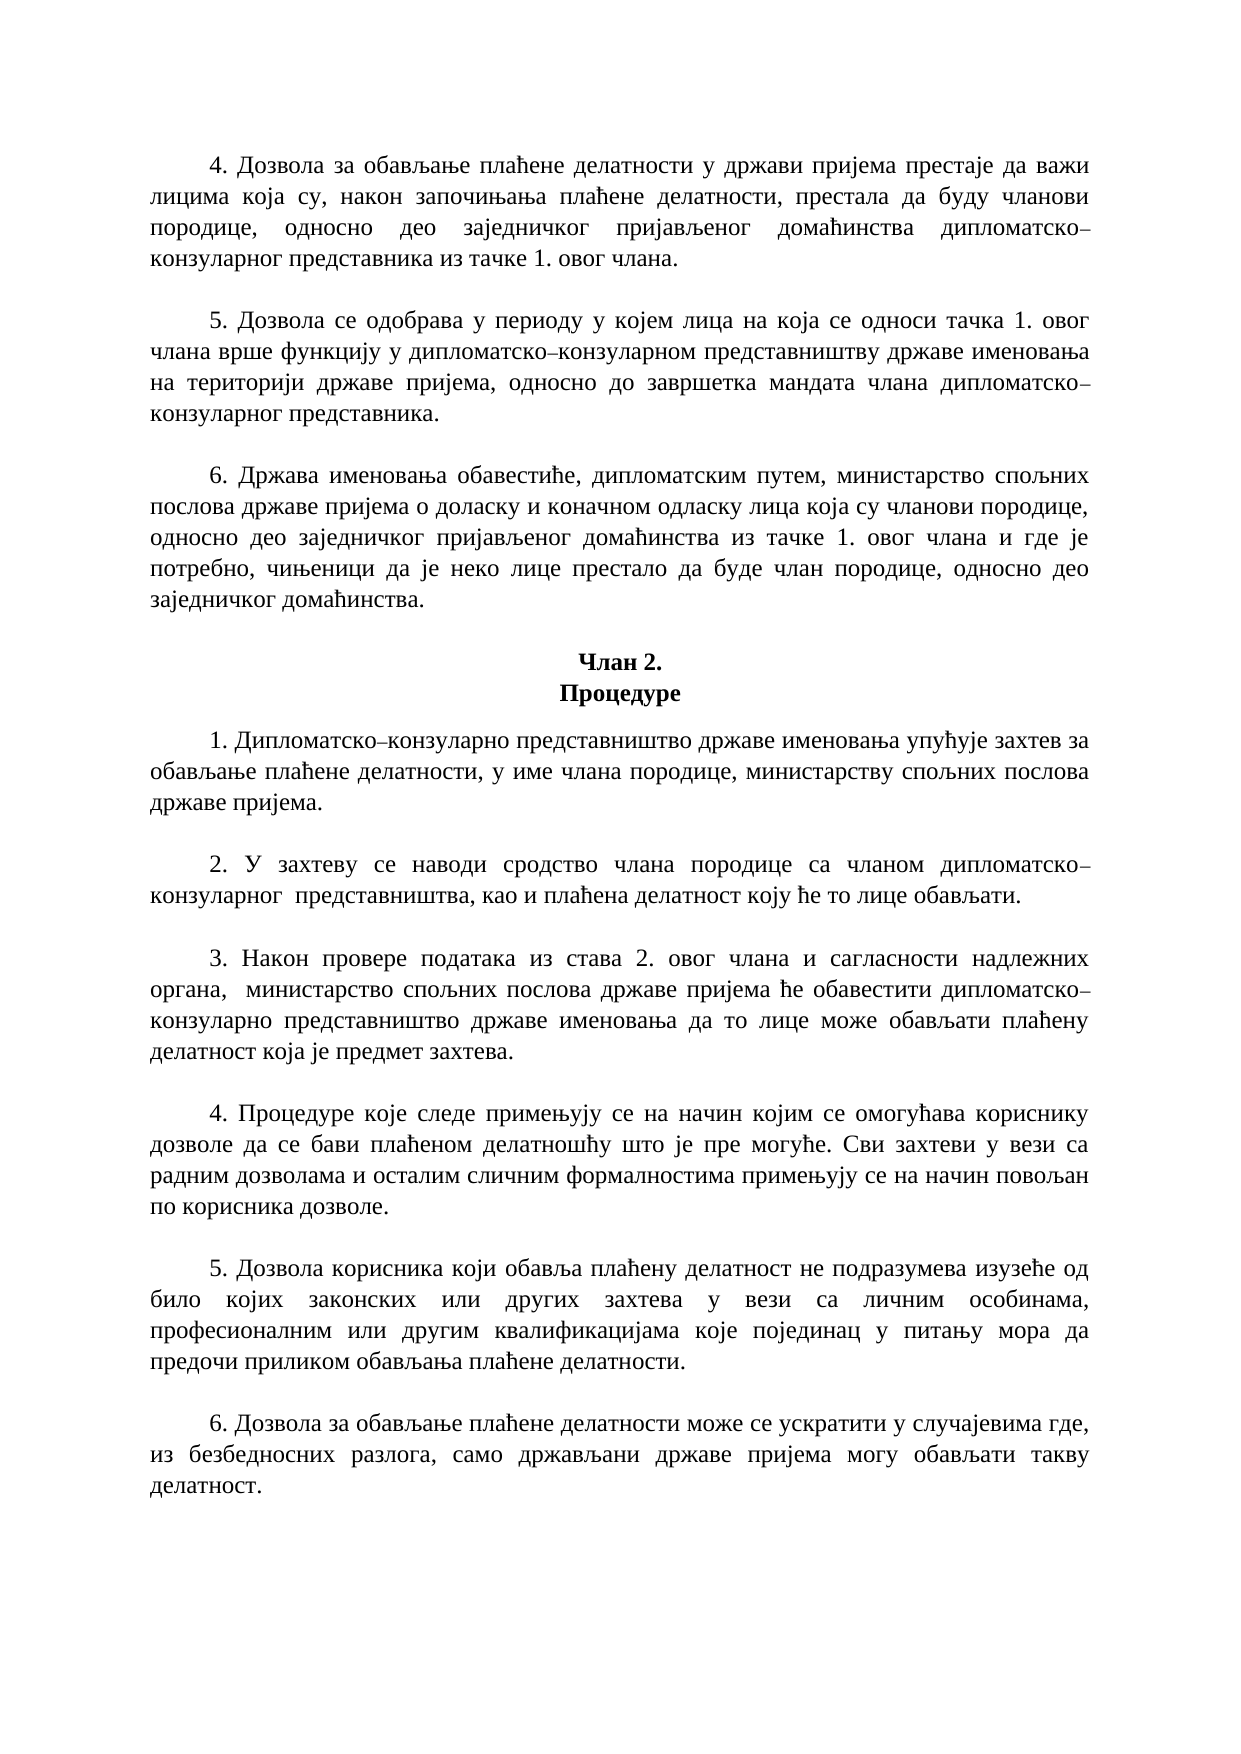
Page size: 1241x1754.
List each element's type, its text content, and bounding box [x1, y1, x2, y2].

text Члан 2. [150, 647, 1090, 675]
text 5. Дозвола се одобрава у периоду у којем лица на која се односи тачка 1. овог члана врше функцију у дипломатско–конзуларном представништву државе именовања на територији државе пријема, односно до завршетка мандата члана дипломатско–конзуларног представника. [150, 305, 1090, 427]
text 6. Држава именовања обавестиће, дипломатским путем, министарство спољних послова државе пријема о доласку и коначном одласку лица која су чланови породице, односно део заједничког пријављеног домаћинства из тачке 1. овог члана и где је потребно, чињеници да је неко лице престало да буде члан породице, односно део заједничког домаћинства. [150, 460, 1090, 613]
text 6. Дозвола за обављање плаћене делатности може се ускратити у случајевима где, из безбедносних разлога, само држављани државе пријема могу обављати такву делатност. [150, 1408, 1090, 1499]
text 4. Процедуре које следе примењују се на начин којим се омогућава кориснику дозволе да се бави плаћеном делатношћу што је пре могуће. Сви захтеви у вези са радним дозволама и осталим сличним формалностима примењују се на начин повољан по корисника дозволе. [150, 1098, 1090, 1220]
text 1. Дипломатско–конзуларно представништво државе именовања упућује захтев за обављање плаћене делатности, у име члана породице, министарству спољних послова државе пријема. [150, 725, 1090, 816]
text 3. Након провере података из става 2. овог члана и сагласности надлежних органа, министарство спољних послова државе пријема ће обавестити дипломатско–конзуларно представништво државе именовања да то лице може обављати плаћену делатност која је предмет захтева. [150, 943, 1090, 1064]
text Процедуре [150, 678, 1090, 706]
text 5. Дозвола корисника који обавља плаћену делатност не подразумева изузеће од било којих законских или других захтева у вези са личним особинама, професионалним или другим квалификацијама које појединац у питању мора да предочи приликом обављања плаћене делатности. [150, 1253, 1090, 1375]
text 4. Дозвола за обављање плаћене делатности у држави пријема престаје да важи лицима која су, након започињања плаћене делатности, престала да буду чланови породице, односно део заједничког пријављеног домаћинства дипломатско–конзуларног представника из тачке 1. овог члана. [150, 150, 1090, 272]
text 2. У захтеву се наводи сродство члана породице са чланом дипломатско–конзуларног представништва, као и плаћена делатност коју ће то лице обављати. [150, 849, 1090, 909]
